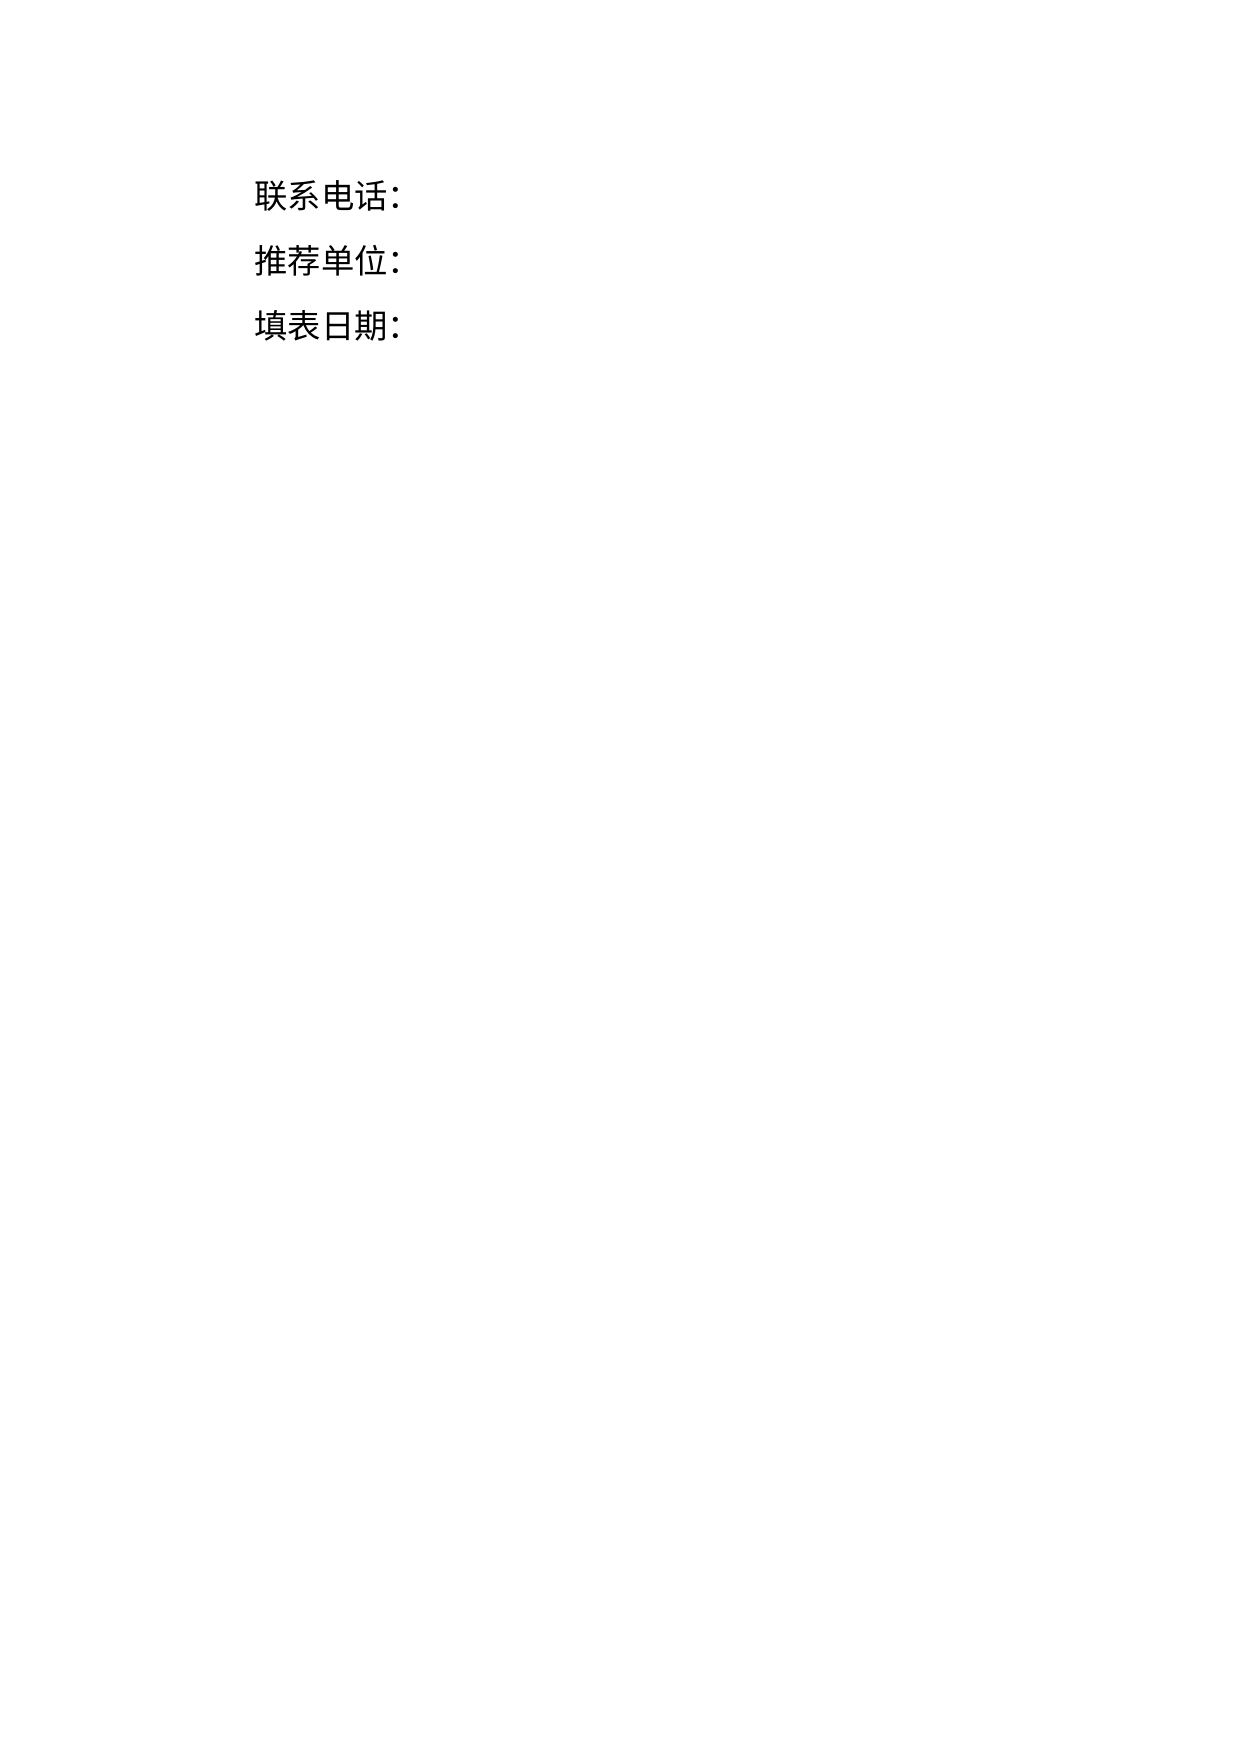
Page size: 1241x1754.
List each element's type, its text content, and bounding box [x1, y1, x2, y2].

text 联系电话： [187, 162, 1050, 227]
text 推荐单位： [187, 227, 1050, 292]
text 填表日期： [187, 292, 1050, 357]
